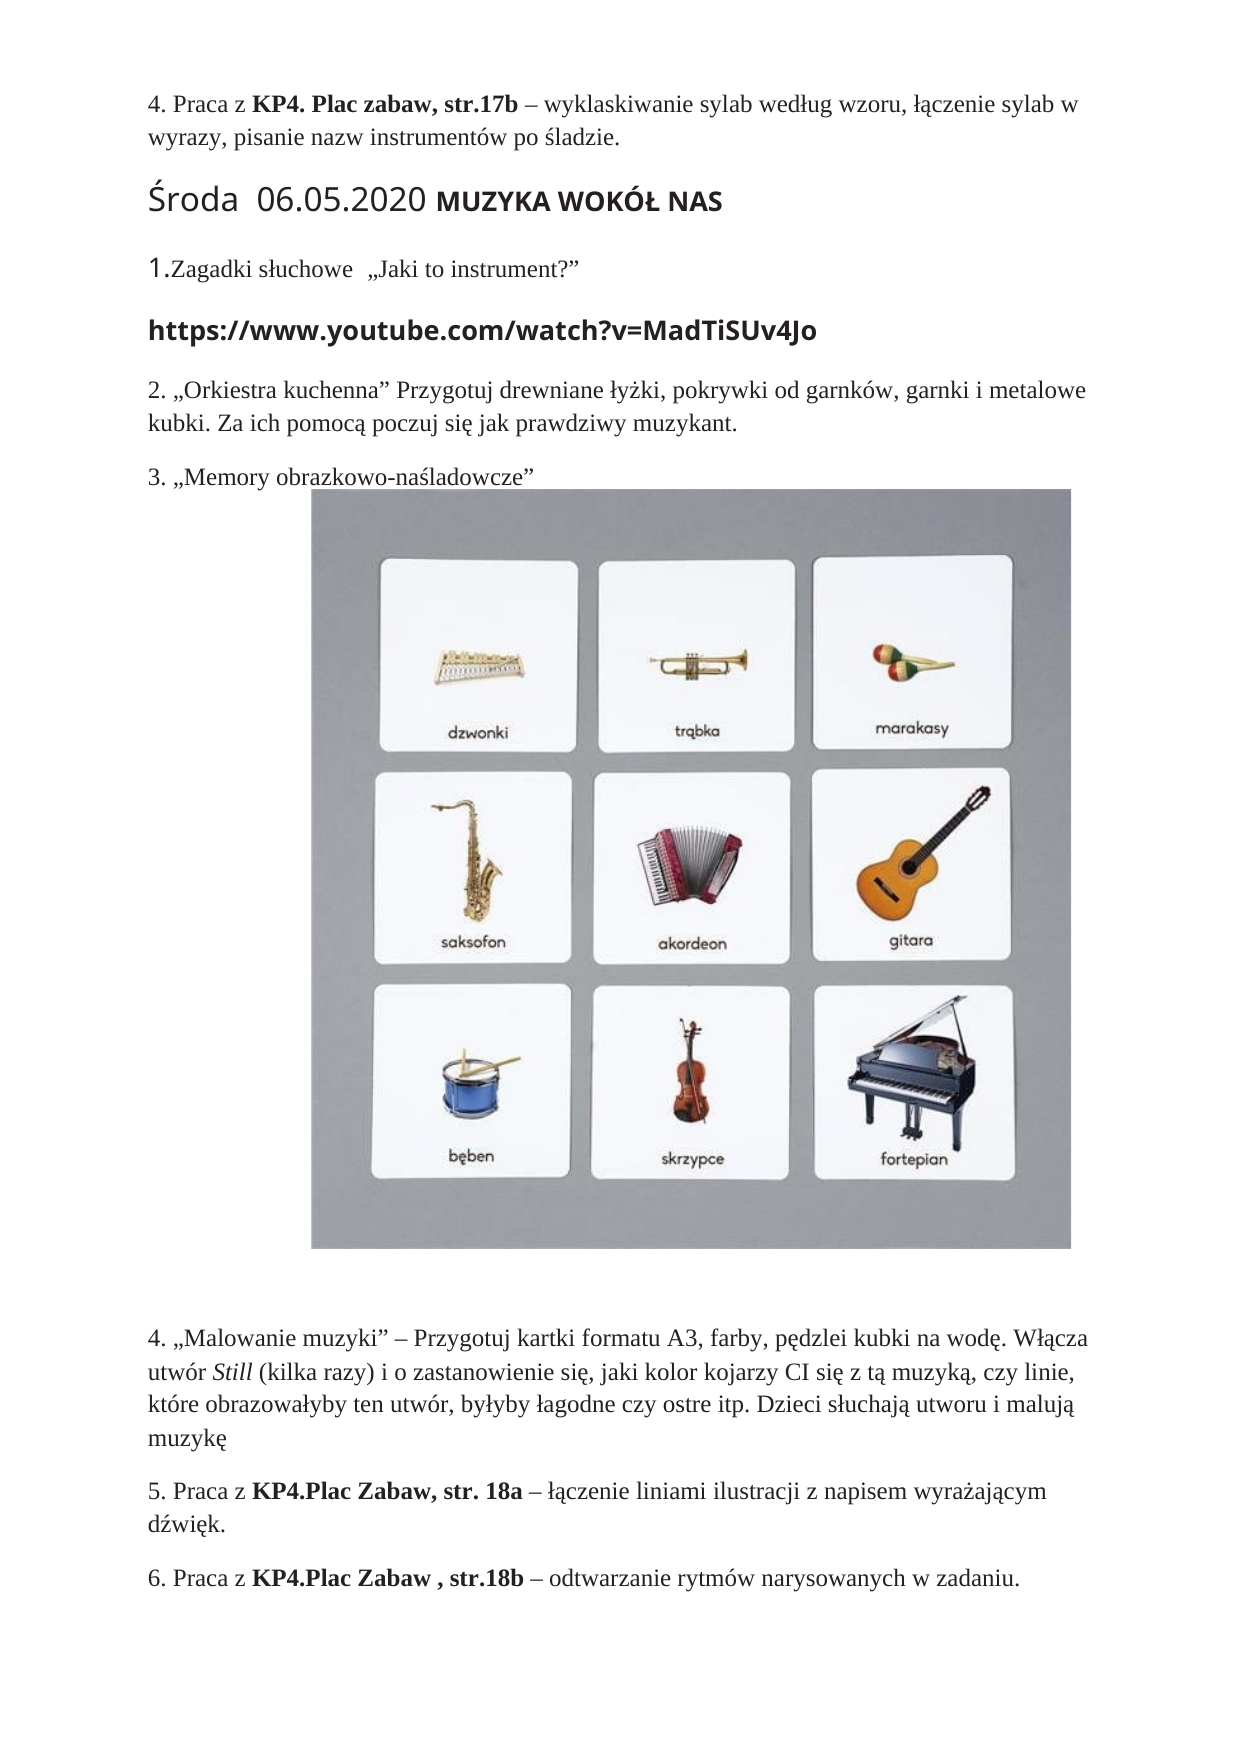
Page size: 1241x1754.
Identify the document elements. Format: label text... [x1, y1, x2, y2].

text 1.Zagadki słuchowe „Jaki to instrument?” [148, 248, 1093, 285]
text 6. Praca z KP4.Plac Zabaw , str.18b – odtwarzanie rytmów narysowanych w zadaniu. [148, 1563, 1093, 1592]
text Środa 06.05.2020 MUZYKA WOKÓŁ NAS [148, 176, 1093, 221]
text 4. „Malowanie muzyki” – Przygotuj kartki formatu A3, farby, pędzlei kubki na wodę. Włącza utwór Still (kilka razy) i o zastanowienie się, jaki kolor kojarzy CI się z tą muzyką, czy linie, które obrazowałyby ten utwór, byłyby łagodne czy ostre itp. Dzieci słuchają utworu i malują muzykę [148, 1323, 1093, 1451]
text 2. „Orkiestra kuchenna” Przygotuj drewniane łyżki, pokrywki od garnków, garnki i metalowe kubki. Za ich pomocą poczuj się jak prawdziwy muzykant. [148, 375, 1093, 437]
text 4. Praca z KP4. Plac zabaw, str.17b – wyklaskiwanie sylab według wzoru, łączenie sylab w wyrazy, pisanie nazw instrumentów po śladzie. [148, 89, 1093, 150]
text https://www.youtube.com/watch?v=MadTiSUv4Jo [148, 312, 1093, 349]
picture [311, 489, 1072, 1249]
text 3. „Memory obrazkowo-naśladowcze” [148, 462, 1093, 491]
text 5. Praca z KP4.Plac Zabaw, str. 18a – łączenie liniami ilustracji z napisem wyrażającym dźwięk. [148, 1476, 1093, 1538]
